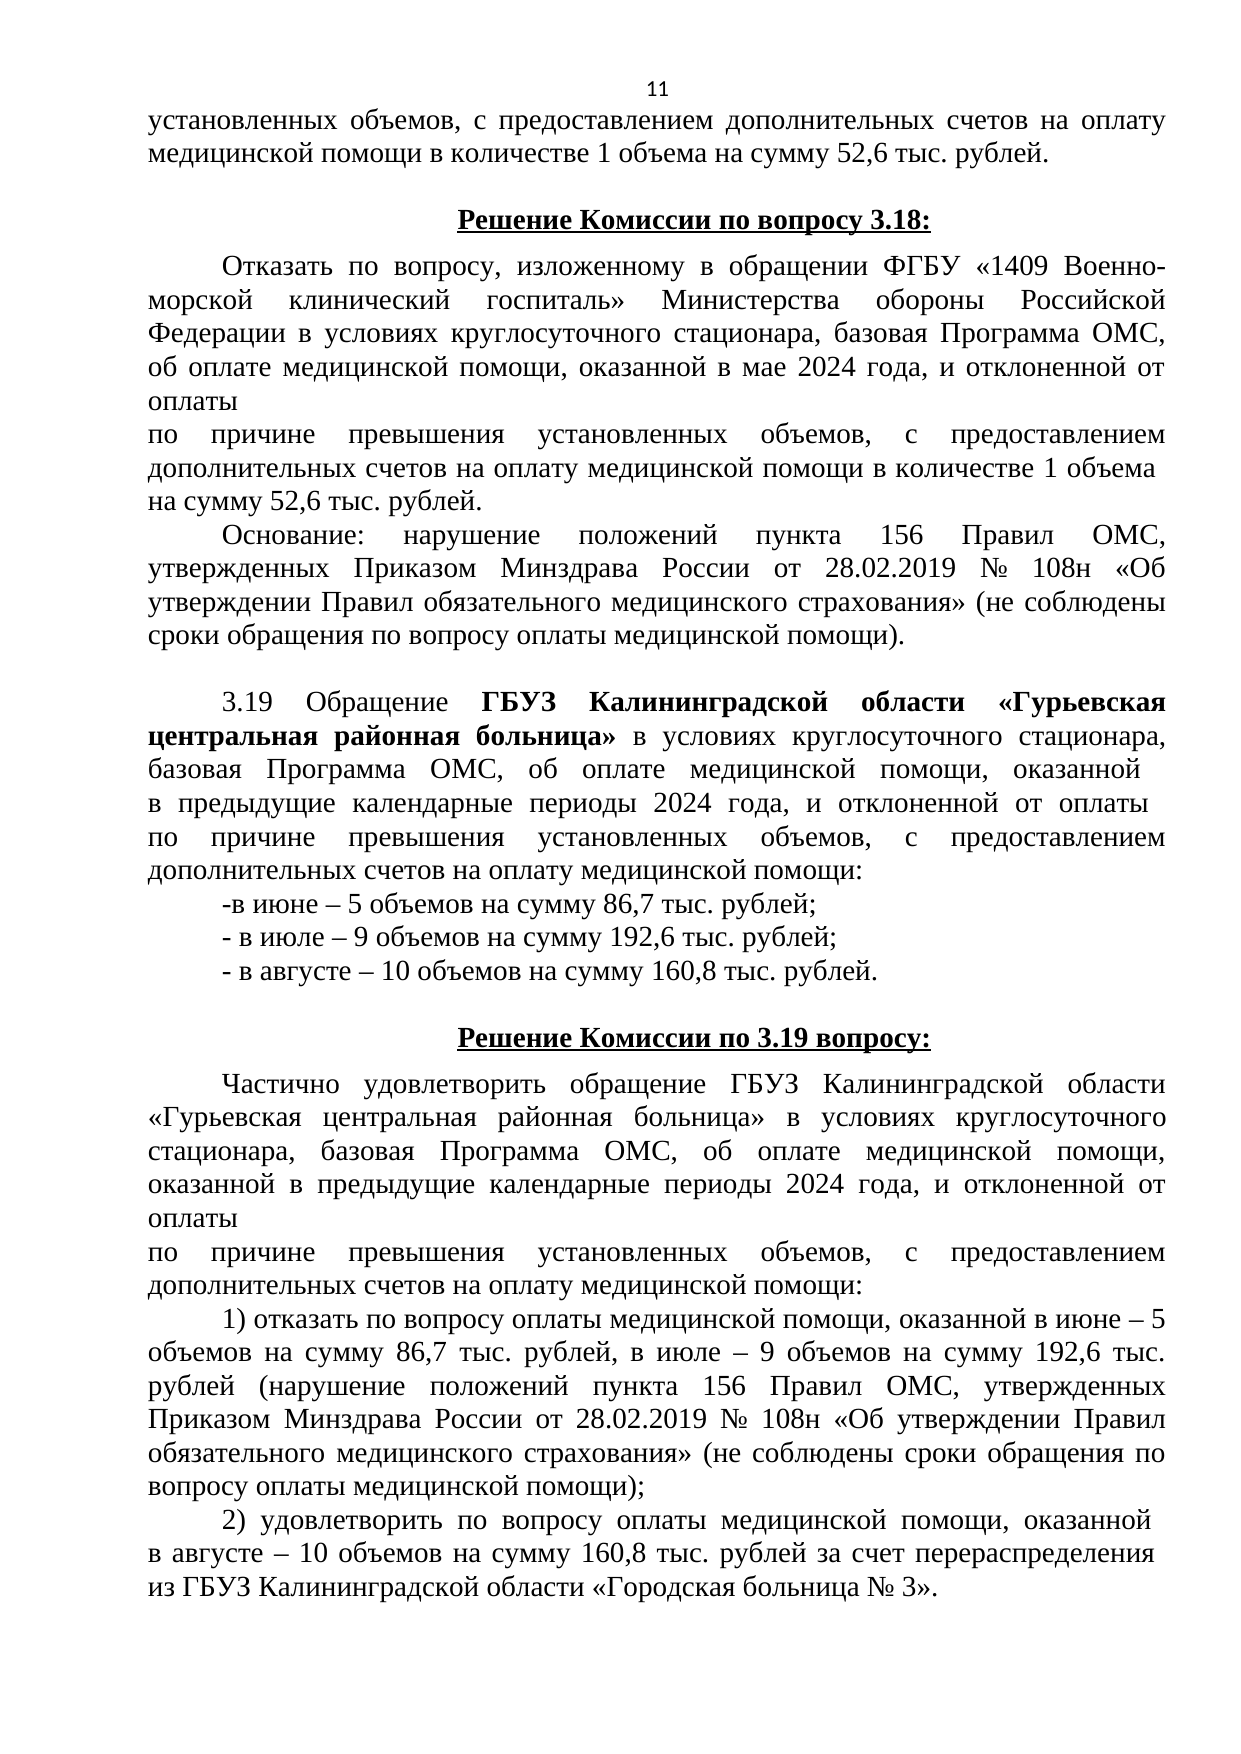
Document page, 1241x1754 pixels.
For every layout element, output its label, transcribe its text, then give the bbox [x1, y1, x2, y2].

text Решение Комиссии по 3.19 вопросу: [148, 1020, 1167, 1053]
text Решение Комиссии по вопросу 3.18: [148, 202, 1167, 236]
text Частично удовлетворить обращение ГБУЗ Калининградской области «Гурьевская центральная районная больница» в условиях круглосуточного стационара, базовая Программа ОМС, об оплате медицинской помощи, оказанной в предыдущие календарные периоды 2024 года, и отклоненной от оплаты по причине превышения установленных объемов, с предоставлением дополнительных счетов на оплату медицинской помощи: [148, 1066, 1167, 1301]
text -в июне – 5 объемов на сумму 86,7 тыс. рублей; [148, 886, 1167, 919]
text 2) удовлетворить по вопросу оплаты медицинской помощи, оказанной в августе – 10 объемов на сумму 160,8 тыс. рублей за счет перераспределения из ГБУЗ Калининградской области «Городская больница № 3». [148, 1502, 1167, 1603]
text 3.19 Обращение ГБУЗ Калининградской области «Гурьевская центральная районная больница» в условиях круглосуточного стационара, базовая Программа ОМС, об оплате медицинской помощи, оказанной в предыдущие календарные периоды 2024 года, и отклоненной от оплаты по причине превышения установленных объемов, с предоставлением дополнительных счетов на оплату медицинской помощи: [148, 684, 1167, 886]
text 1) отказать по вопросу оплаты медицинской помощи, оказанной в июне – 5 объемов на сумму 86,7 тыс. рублей, в июле – 9 объемов на сумму 192,6 тыс. рублей (нарушение положений пункта 156 Правил ОМС, утвержденных Приказом Минздрава России от 28.02.2019 № 108н «Об утверждении Правил обязательного медицинского страхования» (не соблюдены сроки обращения по вопросу оплаты медицинской помощи); [148, 1301, 1167, 1502]
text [148, 102, 1167, 169]
text - в августе – 10 объемов на сумму 160,8 тыс. рублей. [148, 953, 1167, 986]
text - в июле – 9 объемов на сумму 192,6 тыс. рублей; [148, 919, 1167, 953]
text Основание: нарушение положений пункта 156 Правил ОМС, утвержденных Приказом Минздрава России от 28.02.2019 № 108н «Об утверждении Правил обязательного медицинского страхования» (не соблюдены сроки обращения по вопросу оплаты медицинской помощи). [148, 517, 1167, 651]
text Отказать по вопросу, изложенному в обращении ФГБУ «1409 Военно-морской клинический госпиталь» Министерства обороны Российской Федерации в условиях круглосуточного стационара, базовая Программа ОМС, об оплате медицинской помощи, оказанной в мае 2024 года, и отклоненной от оплаты по причине превышения установленных объемов, с предоставлением дополнительных счетов на оплату медицинской помощи в количестве 1 объема на сумму 52,6 тыс. рублей. [148, 248, 1167, 517]
